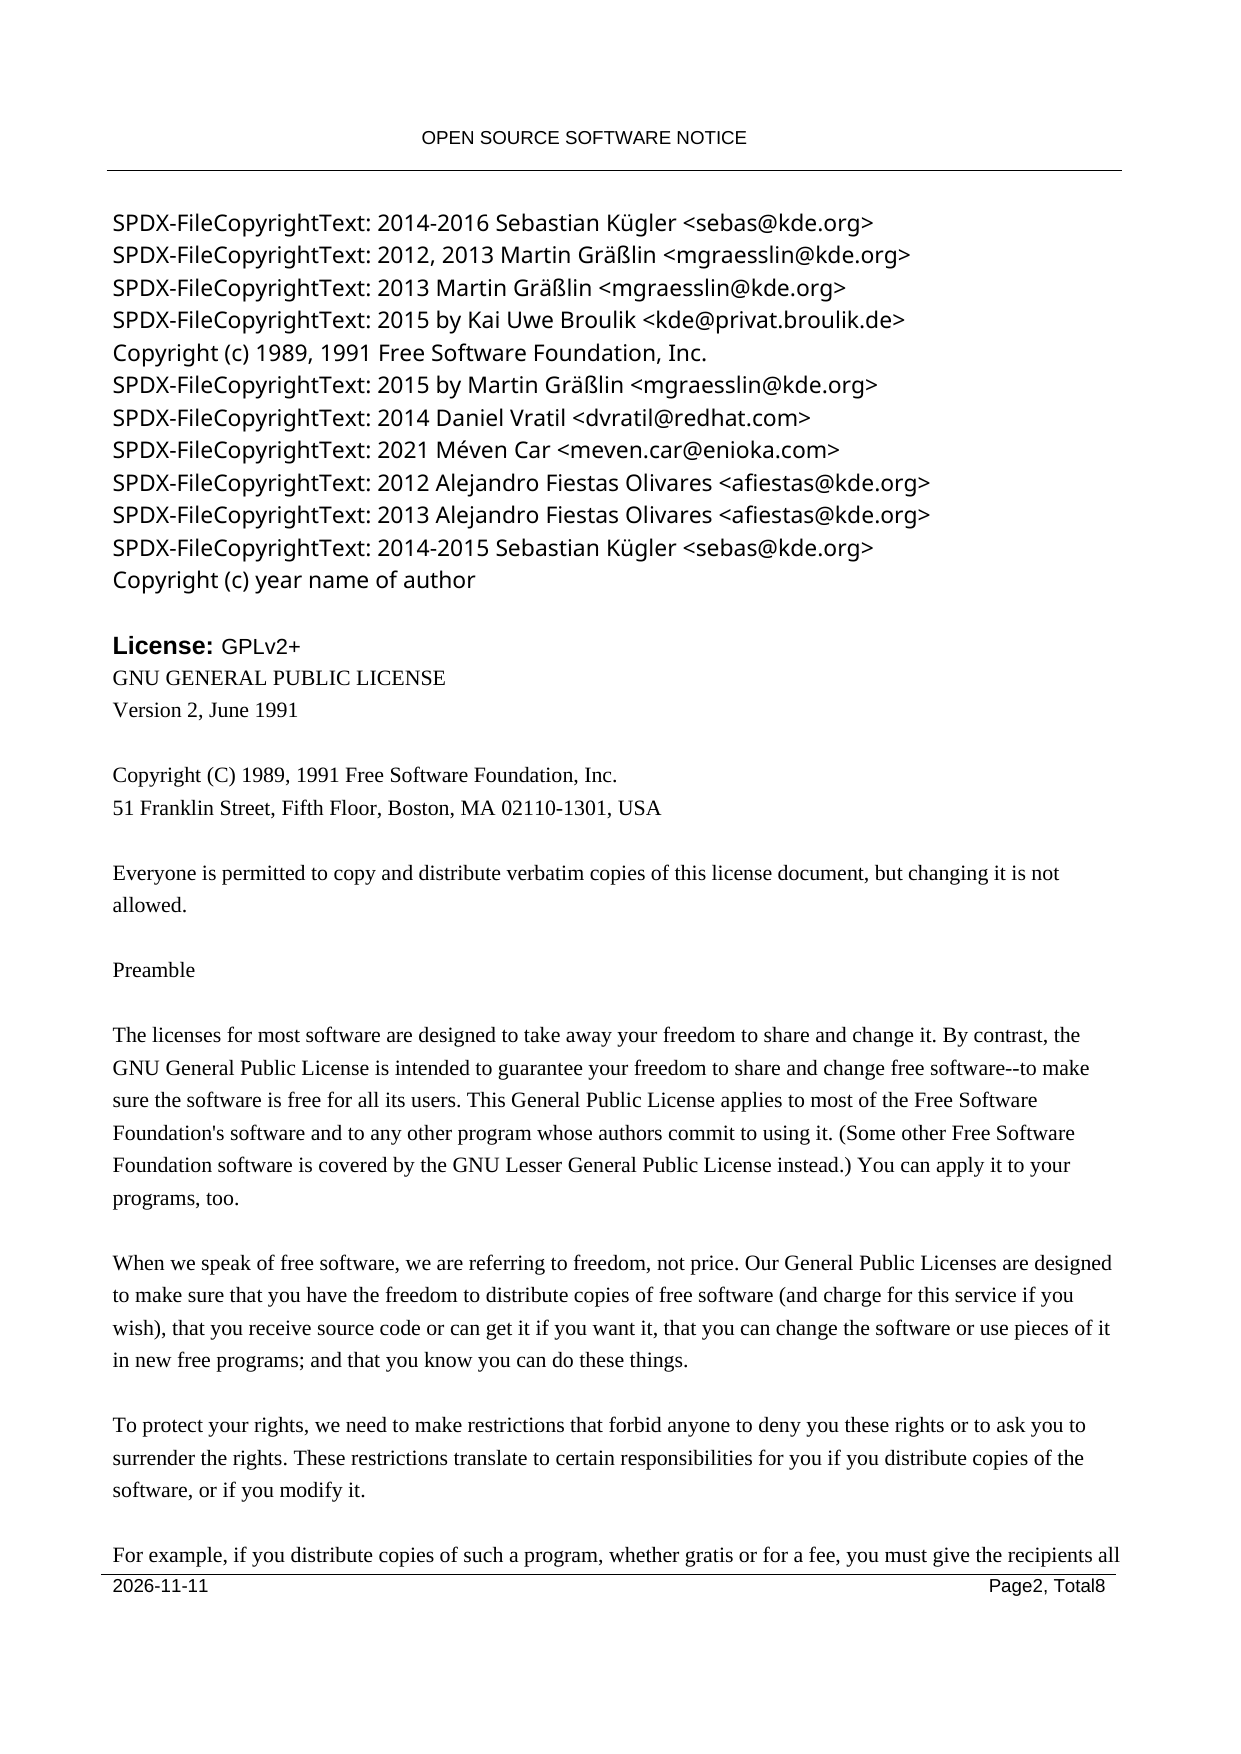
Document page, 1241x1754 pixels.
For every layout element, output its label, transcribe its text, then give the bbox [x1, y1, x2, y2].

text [112, 661, 1128, 1571]
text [112, 206, 1128, 629]
text License: GPLv2+ [112, 629, 1128, 661]
